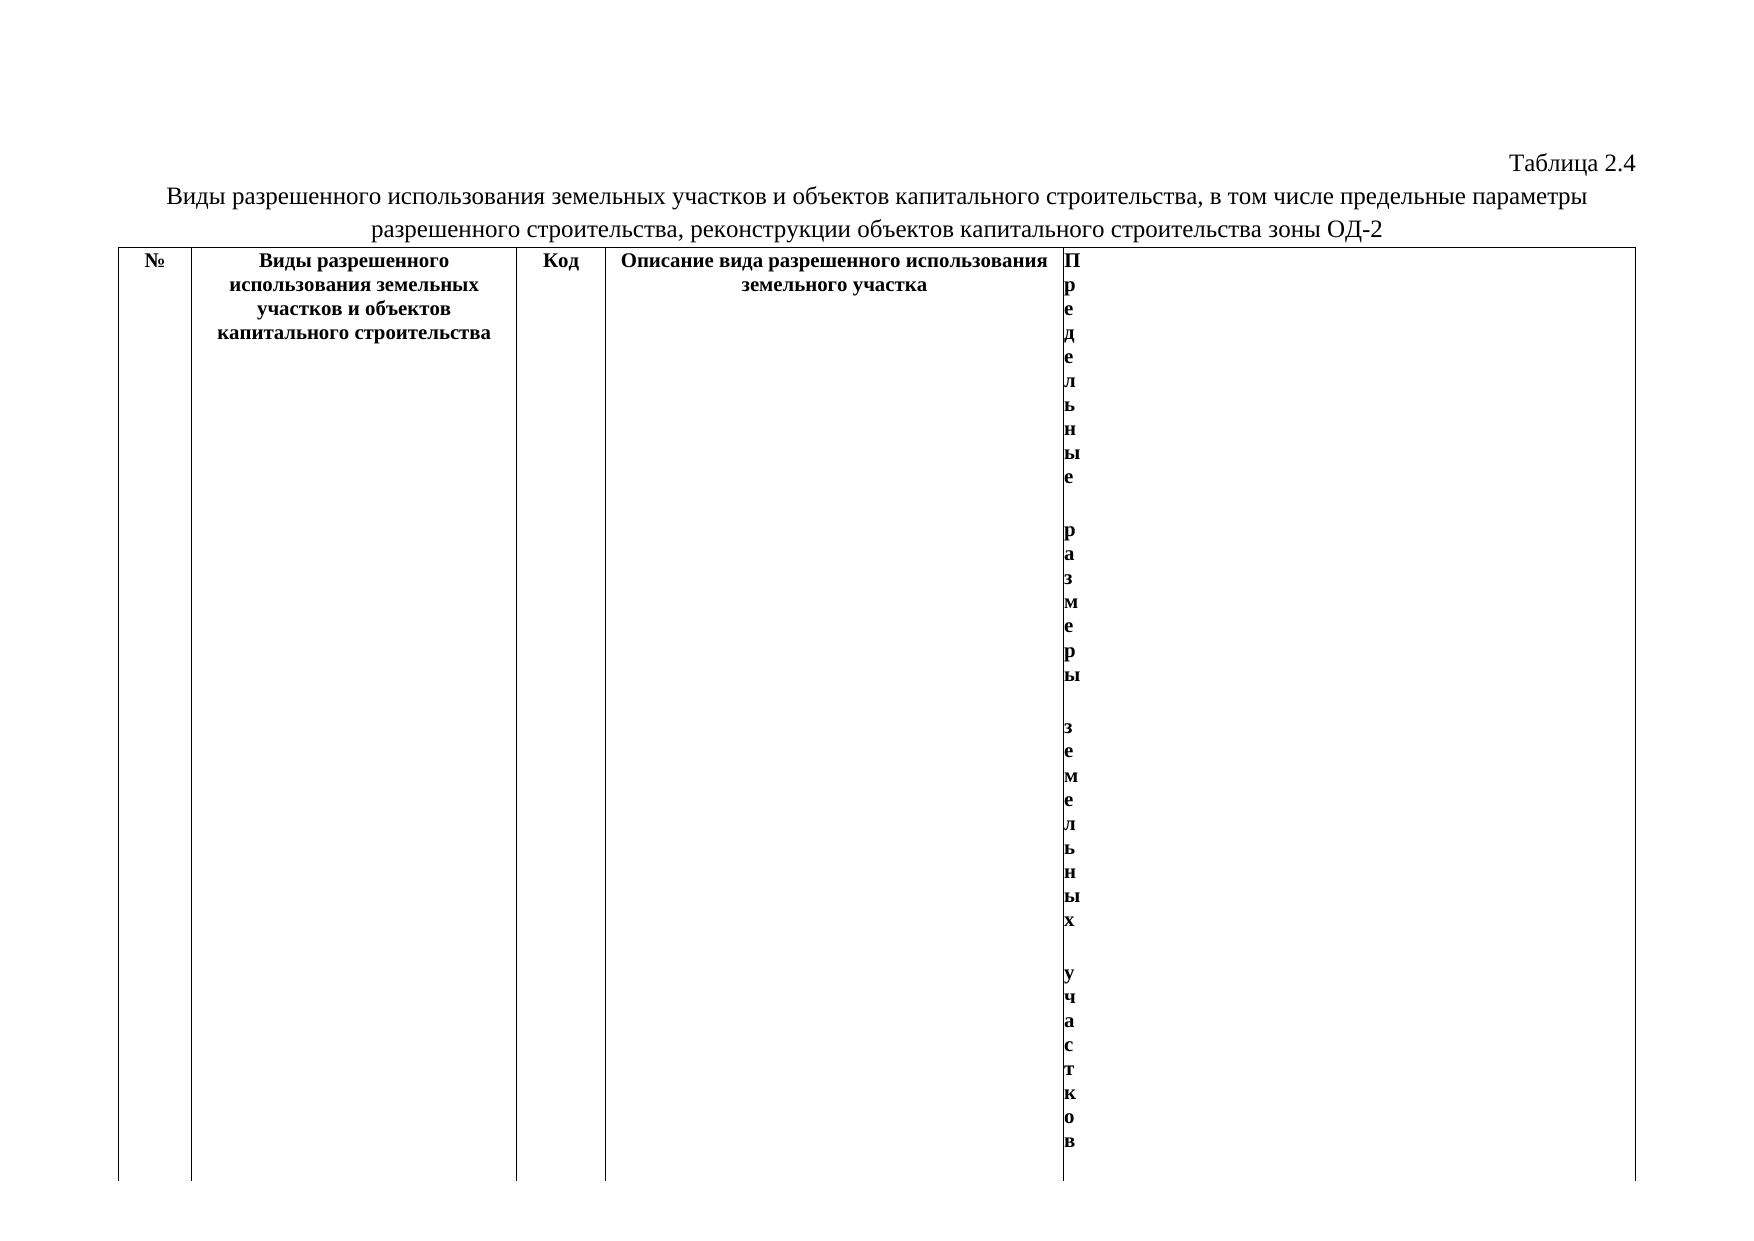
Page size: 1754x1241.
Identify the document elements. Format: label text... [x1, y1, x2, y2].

table_header № [119, 248, 191, 1181]
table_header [606, 248, 1063, 1181]
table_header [192, 248, 516, 1181]
text Виды разрешенного использования земельных участков и объектов капитального строительства, в том числе предельные параметры разрешенного строительства, реконструкции объектов капитального строительства зоны ОД-2 [118, 181, 1636, 242]
text Таблица 2.4 [118, 148, 1636, 176]
table_header Код [517, 248, 605, 1181]
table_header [1064, 248, 1635, 1181]
